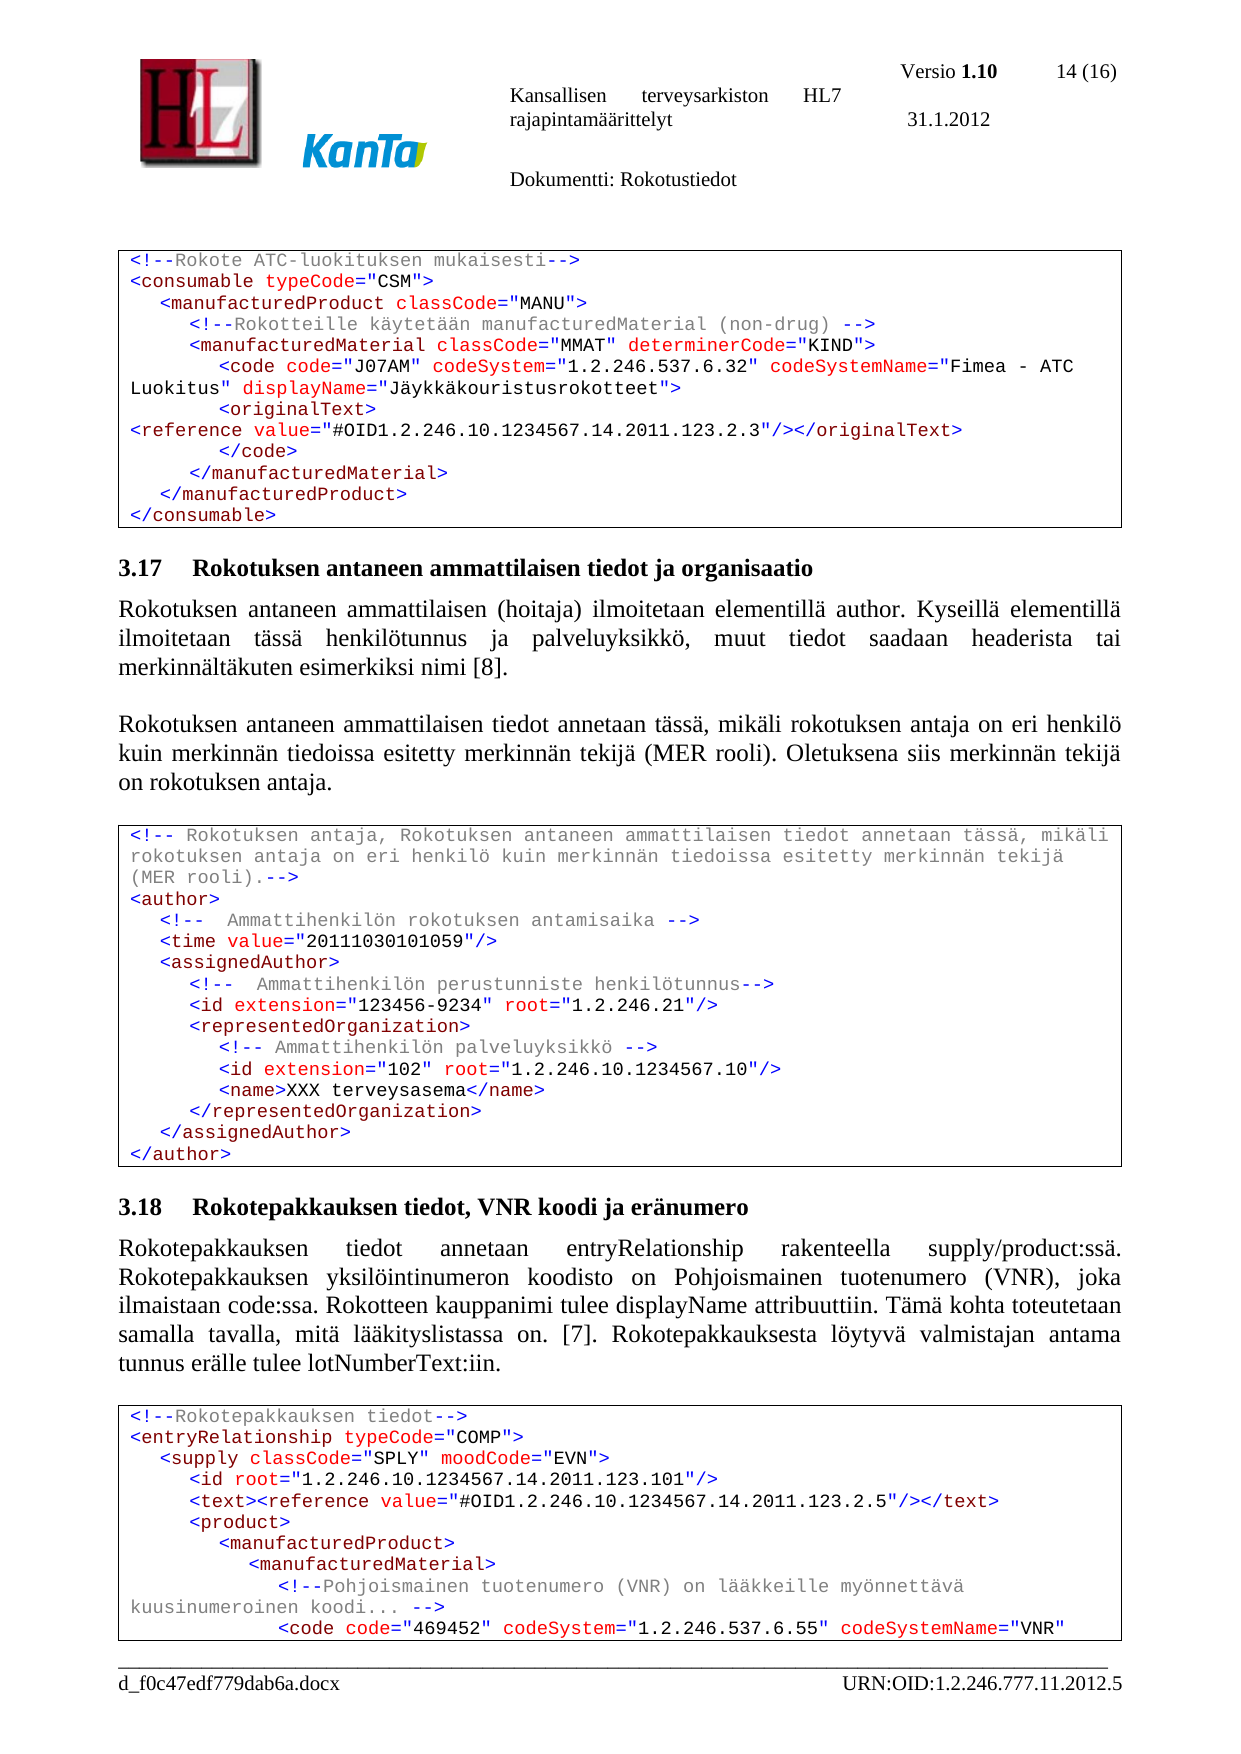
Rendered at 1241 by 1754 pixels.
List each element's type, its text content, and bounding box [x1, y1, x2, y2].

picture [140, 59, 263, 168]
text Rokotuksen antaneen ammattilaisen tiedot annetaan tässä, mikäli rokotuksen antaja on eri henkilö kuin merkinnän tiedoissa esitetty merkinnän tekijä (MER rooli). Oletuksena siis merkinnän tekijä on rokotuksen antaja. [118, 709, 1122, 796]
table_header <!--Rokote ATC-luokituksen mukaisesti--> <consumable typeCode="CSM"> <manufacturedProduct classCode="MANU"> <!--Rokotteille käytetään manufacturedMaterial (non-drug) --> <manufacturedMaterial classCode="MMAT" determinerCode="KIND"> <code code="J07AM" codeSystem="1.2.246.537.6.32" codeSystemName="Fimea - ATC Luokitus" displayName="Jäykkäkouristusrokotteet"> <originalText> <reference value="#OID1.2.246.10.1234567.14.2011.123.2.3"/></originalText> </code> </manufacturedMaterial> </manufacturedProduct> </consumable> [119, 251, 1121, 527]
text Rokotuksen antaneen ammattilaisen (hoitaja) ilmoitetaan elementillä author. Kyseillä elementillä ilmoitetaan tässä henkilötunnus ja palveluyksikkö, muut tiedot saadaan headerista tai merkinnältäkuten esimerkiksi nimi [8]. [118, 594, 1122, 681]
table_header <!-- Rokotuksen antaja, Rokotuksen antaneen ammattilaisen tiedot annetaan tässä, mikäli rokotuksen antaja on eri henkilö kuin merkinnän tiedoissa esitetty merkinnän tekijä (MER rooli).--> <author> <!-- Ammattihenkilön rokotuksen antamisaika --> <time value="20111030101059"/> <assignedAuthor> <!-- Ammattihenkilön perustunniste henkilötunnus--> <id extension="123456-9234" root="1.2.246.21"/> <representedOrganization> <!-- Ammattihenkilön palveluyksikkö --> <id extension="102" root="1.2.246.10.1234567.10"/> <name>XXX terveysasema</name> </representedOrganization> </assignedAuthor> </author> [119, 826, 1121, 1166]
subtitle Rokotuksen antaneen ammattilaisen tiedot ja organisaatio [118, 553, 1122, 582]
subtitle Rokotepakkauksen tiedot, VNR koodi ja eränumero [118, 1192, 1122, 1220]
text Rokotepakkauksen tiedot annetaan entryRelationship rakenteella supply/product:ssä. Rokotepakkauksen yksilöintinumeron koodisto on Pohjoismainen tuotenumero (VNR), joka ilmaistaan code:ssa. Rokotteen kauppanimi tulee displayName attribuuttiin. Tämä kohta toteutetaan samalla tavalla, mitä lääkityslistassa on. [7]. Rokotepakkauksesta löytyvä valmistajan antama tunnus erälle tulee lotNumberText:iin. [118, 1233, 1122, 1377]
